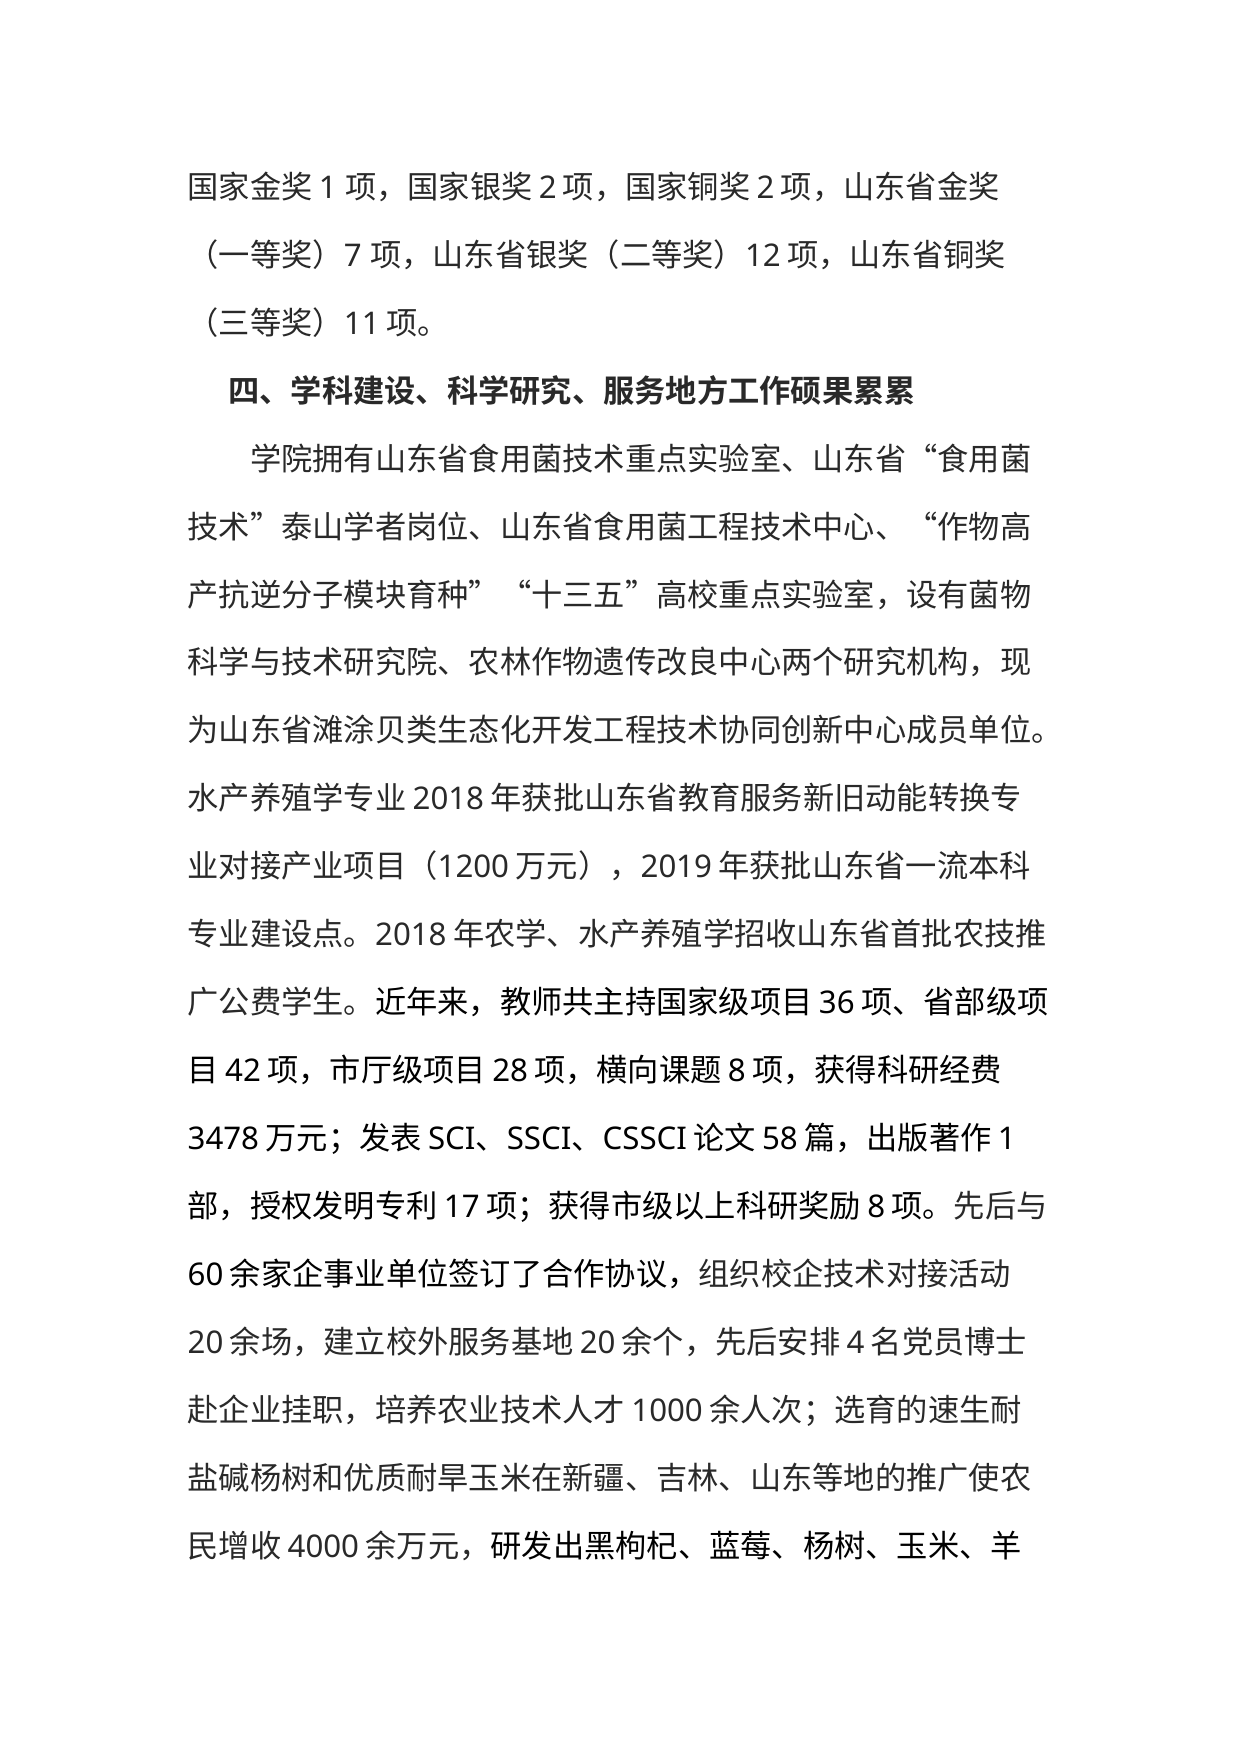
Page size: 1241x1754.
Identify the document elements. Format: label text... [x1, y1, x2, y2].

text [187, 162, 1053, 343]
text 四、学科建设、科学研究、服务地方工作硕果累累 [187, 366, 1053, 411]
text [187, 434, 1053, 1567]
